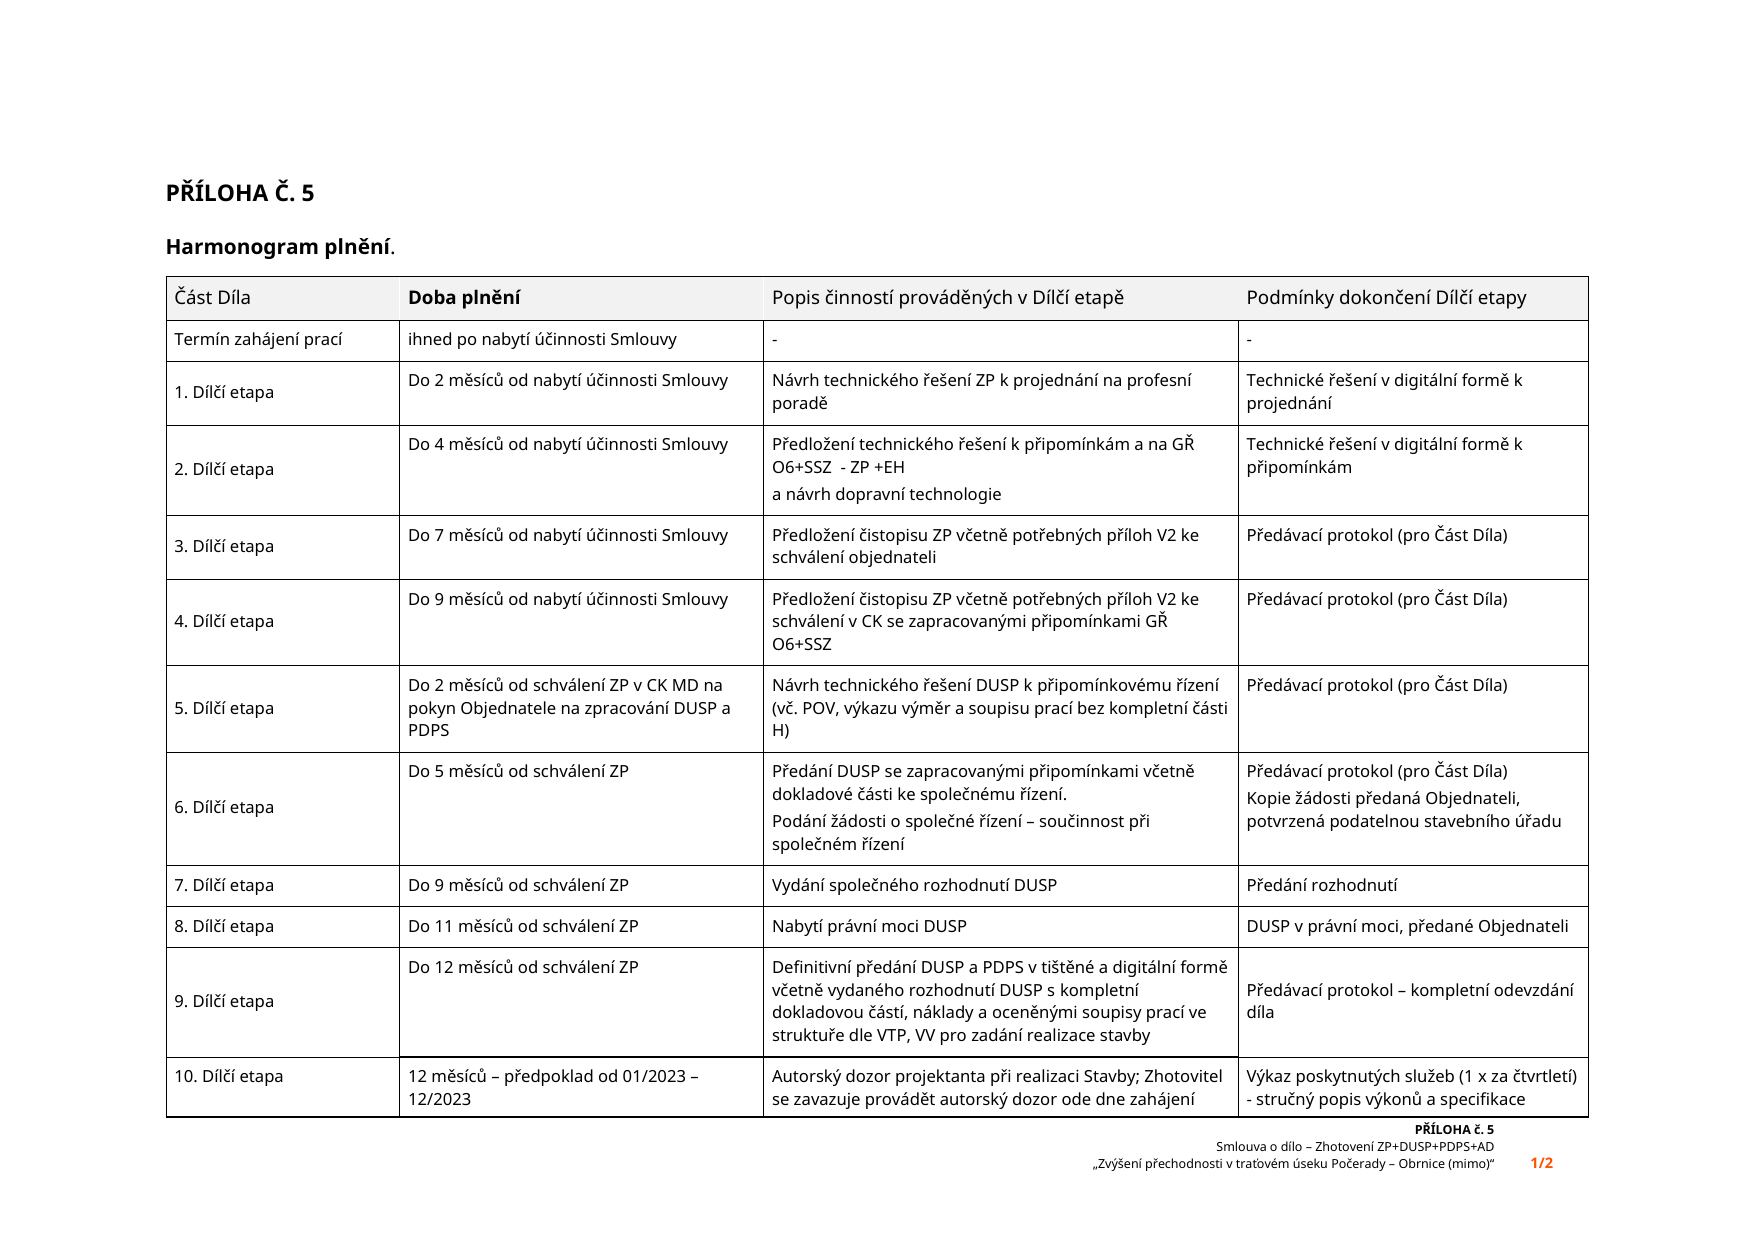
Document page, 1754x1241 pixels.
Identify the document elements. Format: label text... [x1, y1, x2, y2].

table_cell 5. Dílčí etapa [167, 666, 399, 752]
table_cell Předání rozhodnutí [1239, 866, 1588, 906]
table_header Popis činností prováděných v Dílčí etapě [764, 277, 1238, 320]
table_cell Předání DUSP se zapracovanými připomínkami včetně dokladové části ke společnému řízení. Podání žádosti o společné řízení – součinnost při společném řízení [764, 753, 1238, 865]
table_cell Předložení technického řešení k připomínkám a na GŘ O6+SSZ - ZP +EH a návrh dopravní technologie [764, 426, 1238, 515]
table_cell Do 9 měsíců od nabytí účinnosti Smlouvy [400, 580, 763, 665]
table_cell Technické řešení v digitální formě k připomínkám [1239, 426, 1588, 515]
table_cell Do 9 měsíců od schválení ZP [400, 866, 763, 906]
table_cell Předávací protokol – kompletní odevzdání díla [1239, 948, 1588, 1056]
text Příloha č. 5 [165, 177, 1588, 208]
table_cell Předávací protokol (pro Část Díla) Kopie žádosti předaná Objednateli, potvrzená podatelnou stavebního úřadu [1239, 753, 1588, 865]
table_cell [764, 1058, 1238, 1116]
table_cell Předávací protokol (pro Část Díla) [1239, 580, 1588, 665]
table_cell Předložení čistopisu ZP včetně potřebných příloh V2 ke schválení objednateli [764, 516, 1238, 579]
table_cell 9. Dílčí etapa [167, 948, 399, 1056]
table_cell 1. Dílčí etapa [167, 362, 399, 424]
table_cell Návrh technického řešení DUSP k připomínkovému řízení (vč. POV, výkazu výměr a soupisu prací bez kompletní části H) [764, 666, 1238, 752]
table_cell Předávací protokol (pro Část Díla) [1239, 666, 1588, 752]
table_cell Do 12 měsíců od schválení ZP [400, 948, 763, 1056]
table_header Podmínky dokončení Dílčí etapy [1238, 277, 1588, 320]
table_cell 7. Dílčí etapa [167, 866, 399, 906]
text Harmonogram plnění. [165, 232, 1588, 261]
table_cell Definitivní předání DUSP a PDPS v tištěné a digitální formě včetně vydaného rozhodnutí DUSP s kompletní dokladovou částí, náklady a oceněnými soupisy prací ve struktuře dle VTP, VV pro zadání realizace stavby [764, 948, 1238, 1056]
table_cell 6. Dílčí etapa [167, 753, 399, 865]
table_cell Vydání společného rozhodnutí DUSP [764, 866, 1238, 906]
table_cell Předávací protokol (pro Část Díla) [1239, 516, 1588, 579]
table_cell Do 2 měsíců od nabytí účinnosti Smlouvy [400, 362, 763, 424]
table_cell 3. Dílčí etapa [167, 516, 399, 579]
table_cell Do 5 měsíců od schválení ZP [400, 753, 763, 865]
table_cell Návrh technického řešení ZP k projednání na profesní poradě [764, 362, 1238, 424]
table_cell Technické řešení v digitální formě k projednání [1239, 362, 1588, 424]
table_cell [400, 1058, 763, 1116]
table_cell Do 2 měsíců od schválení ZP v CK MD na pokyn Objednatele na zpracování DUSP a PDPS [400, 666, 763, 752]
table_cell ihned po nabytí účinnosti Smlouvy [400, 321, 763, 361]
table_cell Do 11 měsíců od schválení ZP [400, 907, 763, 947]
table_cell - [764, 321, 1238, 361]
table_cell - [1239, 321, 1588, 361]
table_cell Předložení čistopisu ZP včetně potřebných příloh V2 ke schválení v CK se zapracovanými připomínkami GŘ O6+SSZ [764, 580, 1238, 665]
table_cell 4. Dílčí etapa [167, 580, 399, 665]
table_cell 2. Dílčí etapa [167, 426, 399, 515]
table_cell Nabytí právní moci DUSP [764, 907, 1238, 947]
table_header Doba plnění [400, 277, 763, 320]
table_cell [1239, 1058, 1588, 1116]
table_cell Do 7 měsíců od nabytí účinnosti Smlouvy [400, 516, 763, 579]
table_cell 8. Dílčí etapa [167, 907, 399, 947]
table_header Část Díla [167, 277, 399, 320]
table_cell Termín zahájení prací [167, 321, 399, 361]
table_cell Do 4 měsíců od nabytí účinnosti Smlouvy [400, 426, 763, 515]
table_cell DUSP v právní moci, předané Objednateli [1239, 907, 1588, 947]
table_cell 10. Dílčí etapa [167, 1058, 399, 1116]
